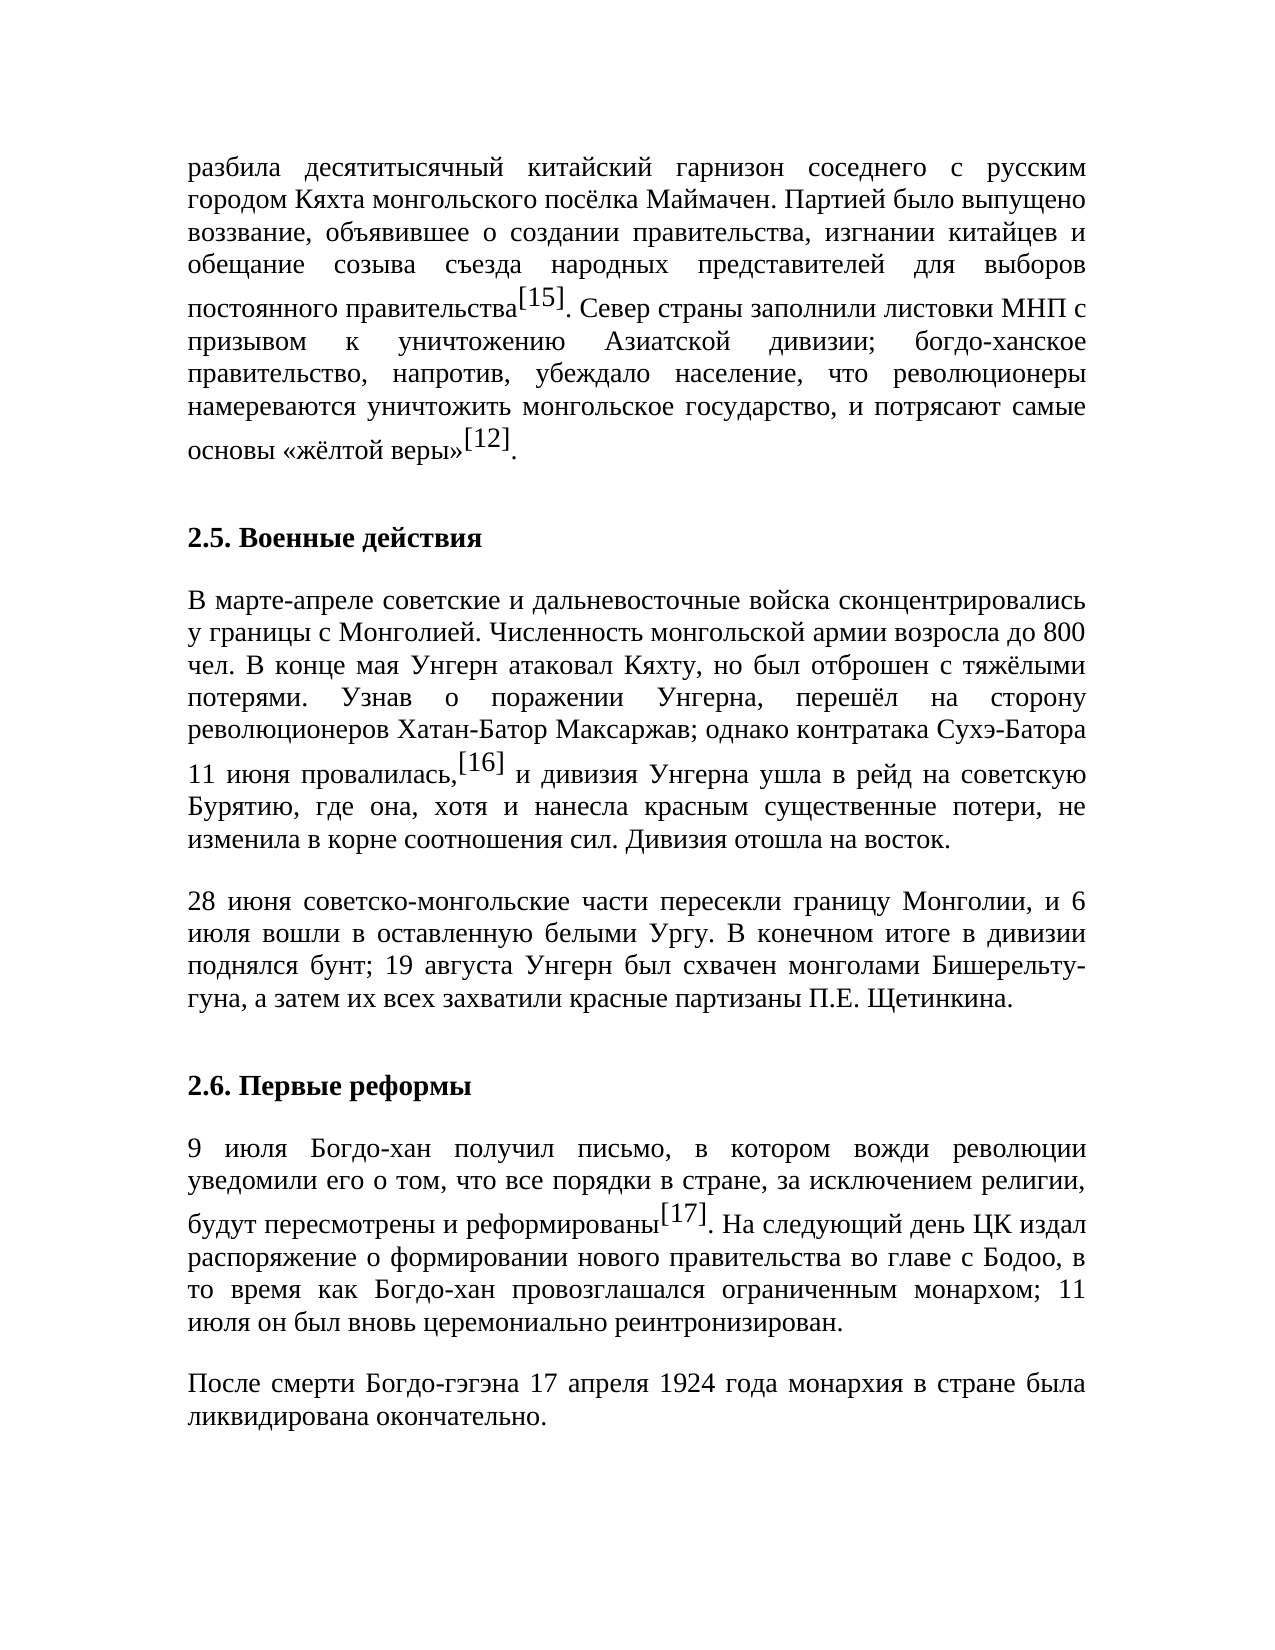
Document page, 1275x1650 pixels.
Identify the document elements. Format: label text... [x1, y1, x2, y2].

text 9 июля Богдо-хан получил письмо, в котором вожди революции уведомили его о том, что все порядки в стране, за исключением религии, будут пересмотрены и реформированы[17]. На следующий день ЦК издал распоряжение о формировании нового правительства во главе с Бодоо, в то время как Богдо-хан провозглашался ограниченным монархом; 11 июля он был вновь церемониально реинтронизирован. [187, 1131, 1087, 1337]
list 2.6. Первые реформы [187, 1068, 1087, 1101]
text После смерти Богдо-гэгэна 17 апреля 1924 года монархия в стране была ликвидирована окончательно. [187, 1367, 1087, 1431]
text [187, 150, 1087, 466]
text 28 июня советско-монгольские части пересекли границу Монголии, и 6 июля вошли в оставленную белыми Ургу. В конечном итоге в дивизии поднялся бунт; 19 августа Унгерн был схвачен монголами Бишерельту-гуна, а затем их всех захватили красные партизаны П.Е. Щетинкина. [187, 884, 1087, 1013]
text В марте-апреле советские и дальневосточные войска сконцентрировались у границы с Монголией. Численность монгольской армии возросла до 800 чел. В конце мая Унгерн атаковал Кяхту, но был отброшен с тяжёлыми потерями. Узнав о поражении Унгерна, перешёл на сторону революционеров Хатан-Батор Максаржав; однако контратака Сухэ-Батора 11 июня провалилась,[16] и дивизия Унгерна ушла в рейд на советскую Бурятию, где она, хотя и нанесла красным существенные потери, не изменила в корне соотношения сил. Дивизия отошла на восток. [187, 583, 1087, 854]
list 2.5. Военные действия [187, 520, 1087, 553]
